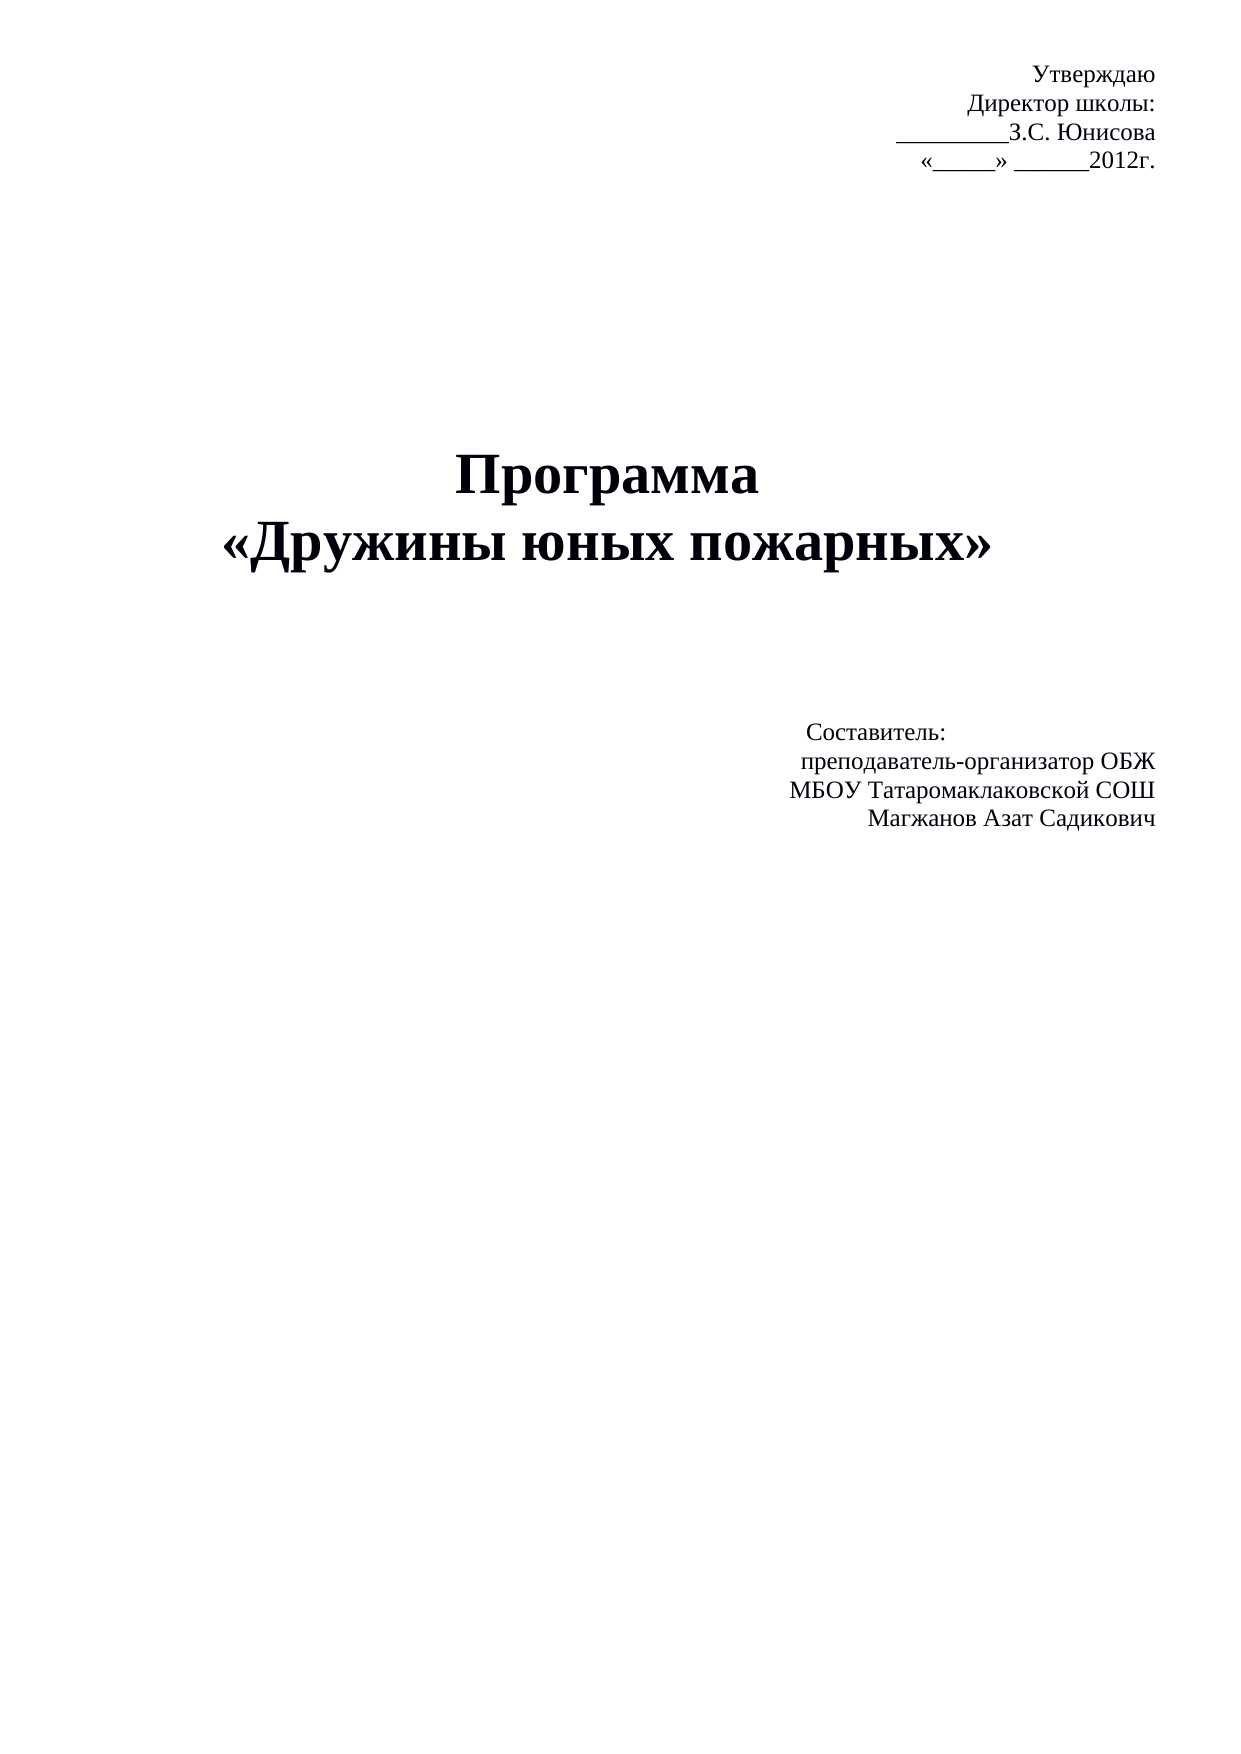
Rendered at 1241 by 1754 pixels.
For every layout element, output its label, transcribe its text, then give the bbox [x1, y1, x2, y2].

text МБОУ Татаромаклаковской СОШ [59, 775, 1155, 803]
text преподаватель-организатор ОБЖ [59, 746, 1155, 775]
text Программа [59, 439, 1155, 506]
text _________З.С. Юнисова [59, 117, 1155, 145]
text Утверждаю [59, 59, 1155, 88]
text Директор школы: [59, 88, 1155, 117]
text Составитель: [59, 717, 1155, 746]
text «Дружины юных пожарных» [59, 506, 1155, 573]
text Магжанов Азат Садикович [59, 803, 1155, 832]
text «_____» ______2012г. [59, 145, 1155, 174]
